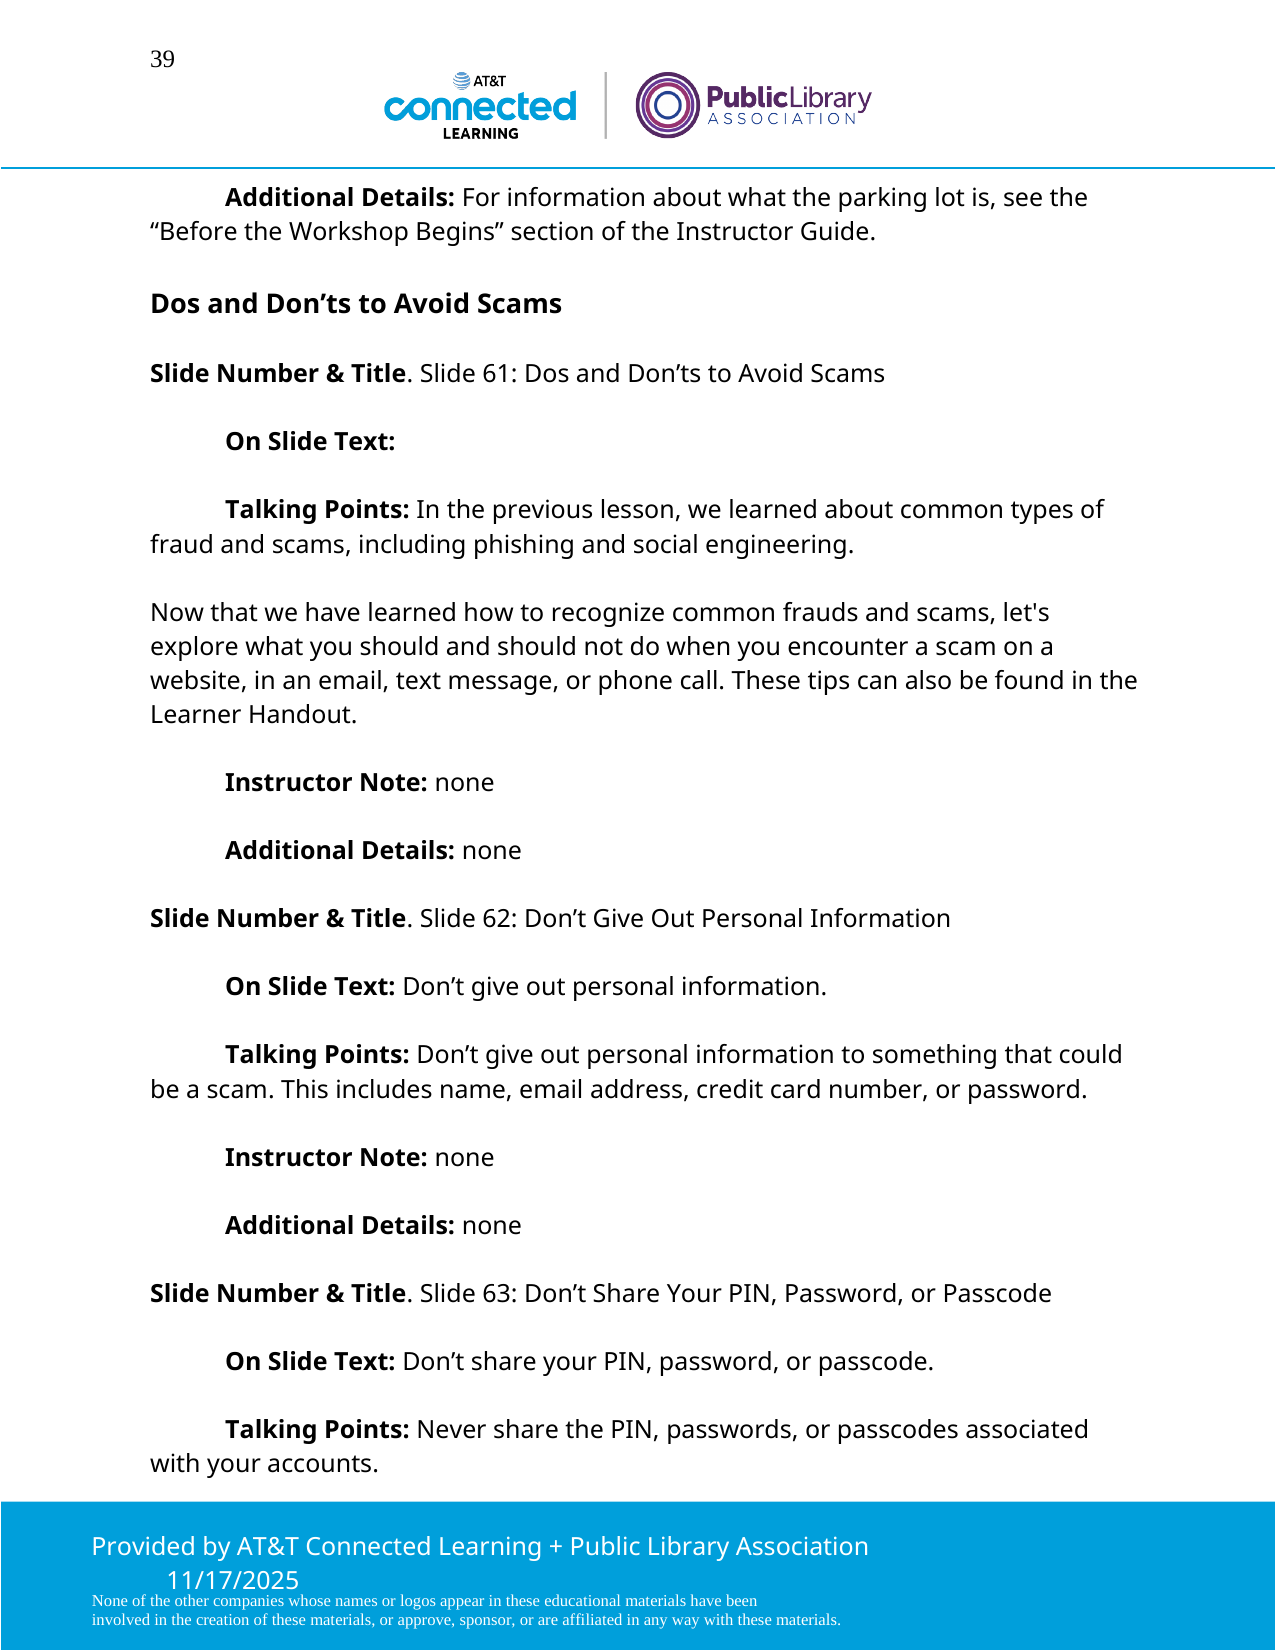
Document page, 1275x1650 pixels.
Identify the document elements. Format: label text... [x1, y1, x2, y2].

text Additional Details: For information about what the parking lot is, see the “Before the Workshop Begins” section of the Instructor Guide. [150, 180, 1144, 248]
text On Slide Text: Don’t give out personal information. [150, 969, 1144, 1003]
text Now that we have learned how to recognize common frauds and scams, let's explore what you should and should not do when you encounter a scam on a website, in an email, text message, or phone call. These tips can also be found in the Learner Handout. [150, 594, 1144, 731]
picture [384, 72, 872, 139]
picture [414, 104, 424, 114]
text Talking Points: Don’t give out personal information to something that could be a scam. This includes name, email address, credit card number, or password. [150, 1037, 1144, 1105]
text Additional Details: none [150, 1207, 1144, 1242]
text Talking Points: Never share the PIN, passwords, or passcodes associated with your accounts. [150, 1412, 1144, 1480]
text Slide Number & Title. Slide 61: Dos and Don’ts to Avoid Scams [150, 356, 1144, 390]
text Slide Number & Title. Slide 62: Don’t Give Out Personal Information [150, 901, 1144, 935]
text Instructor Note: none [150, 1139, 1144, 1173]
text Additional Details: none [150, 833, 1144, 867]
text On Slide Text: [150, 424, 1144, 458]
text Instructor Note: none [150, 765, 1144, 799]
text On Slide Text: Don’t share your PIN, password, or passcode. [150, 1344, 1144, 1378]
text Slide Number & Title. Slide 63: Don’t Share Your PIN, Password, or Passcode [150, 1276, 1144, 1310]
text Dos and Don’ts to Avoid Scams [150, 285, 1144, 322]
text Talking Points: In the previous lesson, we learned about common types of fraud and scams, including phishing and social engineering. [150, 492, 1144, 560]
